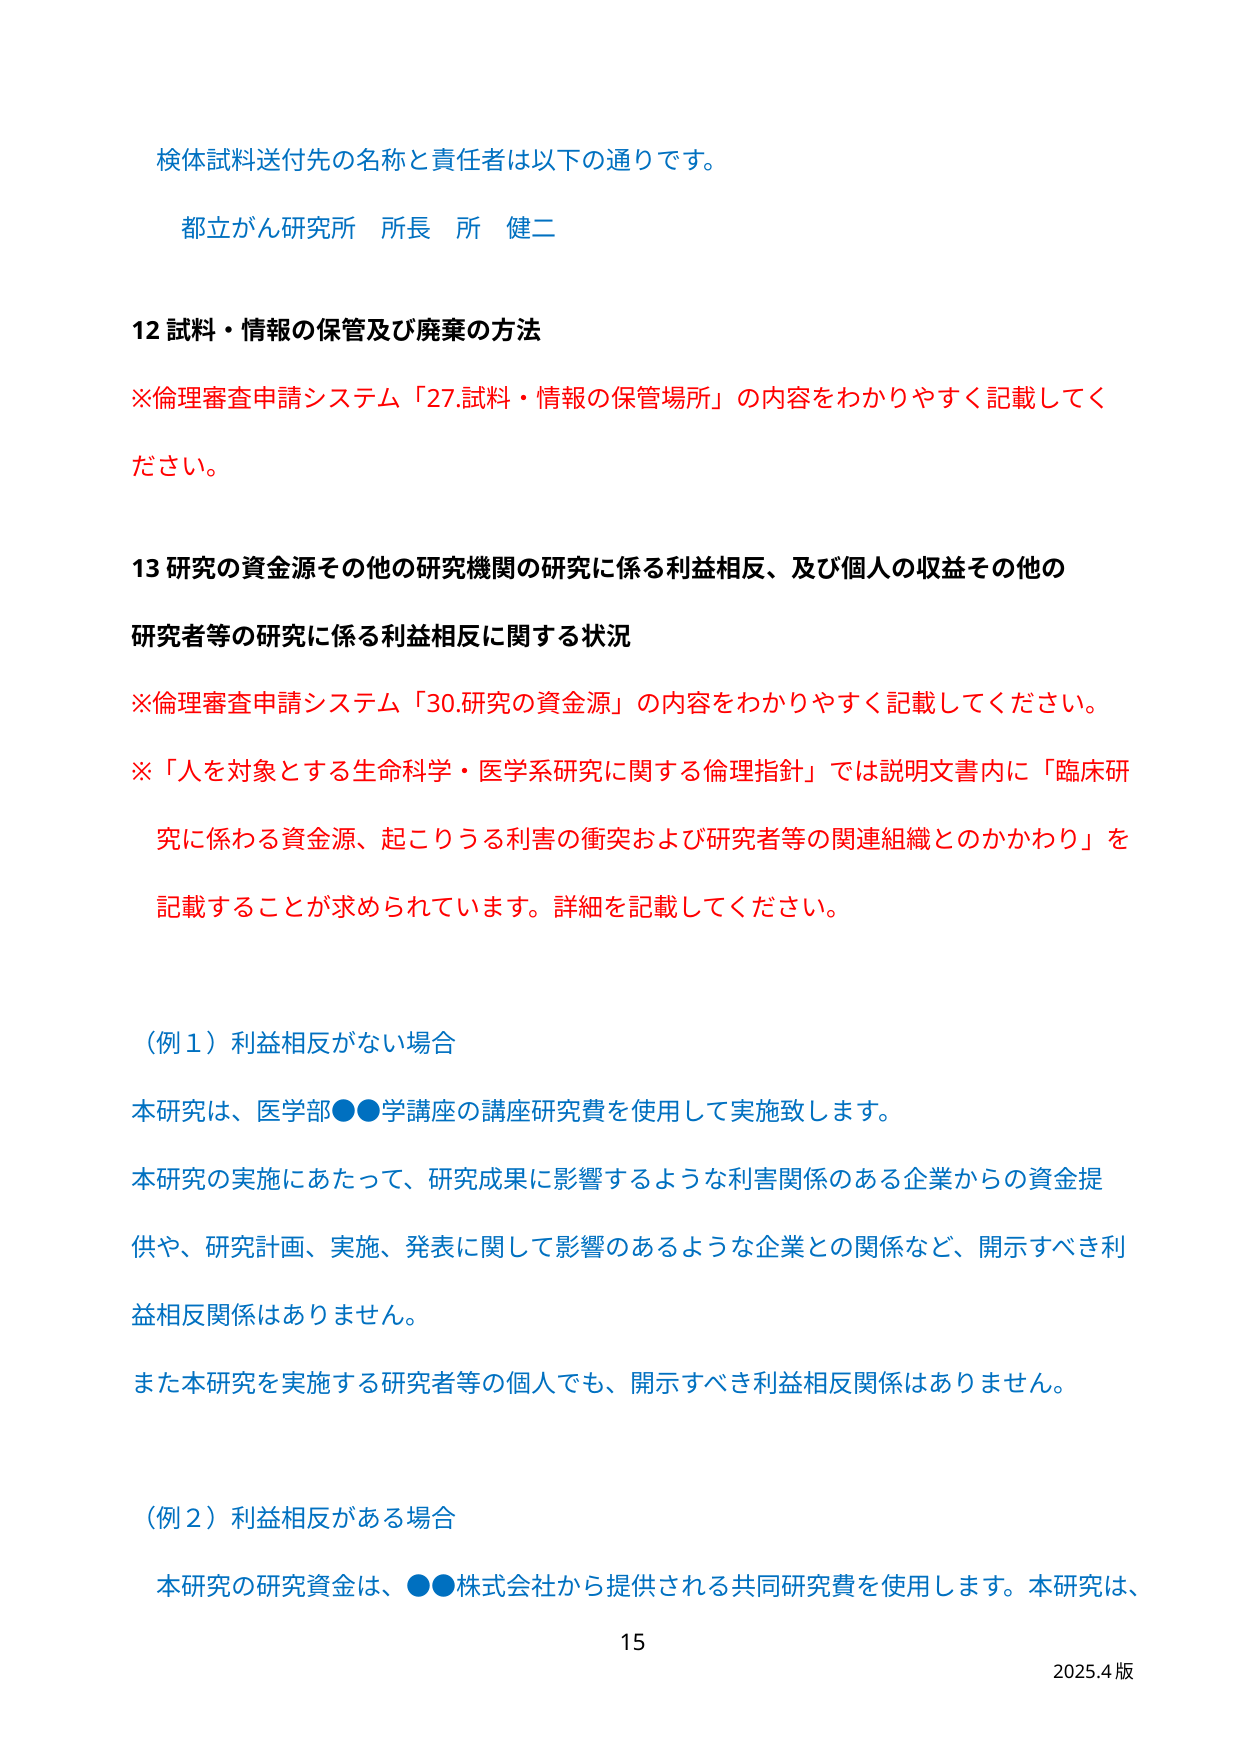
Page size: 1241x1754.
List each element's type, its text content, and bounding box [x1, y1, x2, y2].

text 供や、研究計画、実施、発表に関して影響のあるような企業との関係など、開示すべき利 [131, 1211, 1134, 1279]
text また本研究を実施する研究者等の個人でも、開示すべき利益相反関係はありません。 [131, 1347, 1134, 1415]
text 研究者等の研究に係る利益相反に関する状況 [131, 600, 1134, 668]
text ※「人を対象とする生命科学・医学系研究に関する倫理指針」では説明文書内に「臨床研究に係わる資金源、起こりうる利害の衝突および研究者等の関連組織とのかかわり」を記載することが求められています。詳細を記載してください。 [131, 736, 1134, 940]
text 都立がん研究所 所長 所 健二 [131, 193, 1134, 261]
text 12 試料・情報の保管及び廃棄の方法 [131, 294, 1134, 362]
text 本研究の実施にあたって、研究成果に影響するような利害関係のある企業からの資金提 [131, 1143, 1134, 1211]
text 益相反関係はありません。 [131, 1279, 1134, 1347]
text 13 研究の資金源その他の研究機関の研究に係る利益相反、及び個人の収益その他の [131, 532, 1134, 600]
text （例２）利益相反がある場合 [131, 1483, 1134, 1551]
text （例１）利益相反がない場合 [131, 1008, 1134, 1076]
text ※倫理審査申請システム「30.研究の資金源」の内容をわかりやすく記載してください。 [131, 668, 1134, 736]
text 検体試料送付先の名称と責任者は以下の通りです。 [131, 125, 1134, 193]
text 本研究は、医学部●●学講座の講座研究費を使用して実施致します。 [131, 1076, 1134, 1143]
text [131, 1551, 1134, 1619]
text ※倫理審査申請システム「27.試料・情報の保管場所」の内容をわかりやすく記載してください。 [131, 362, 1134, 498]
